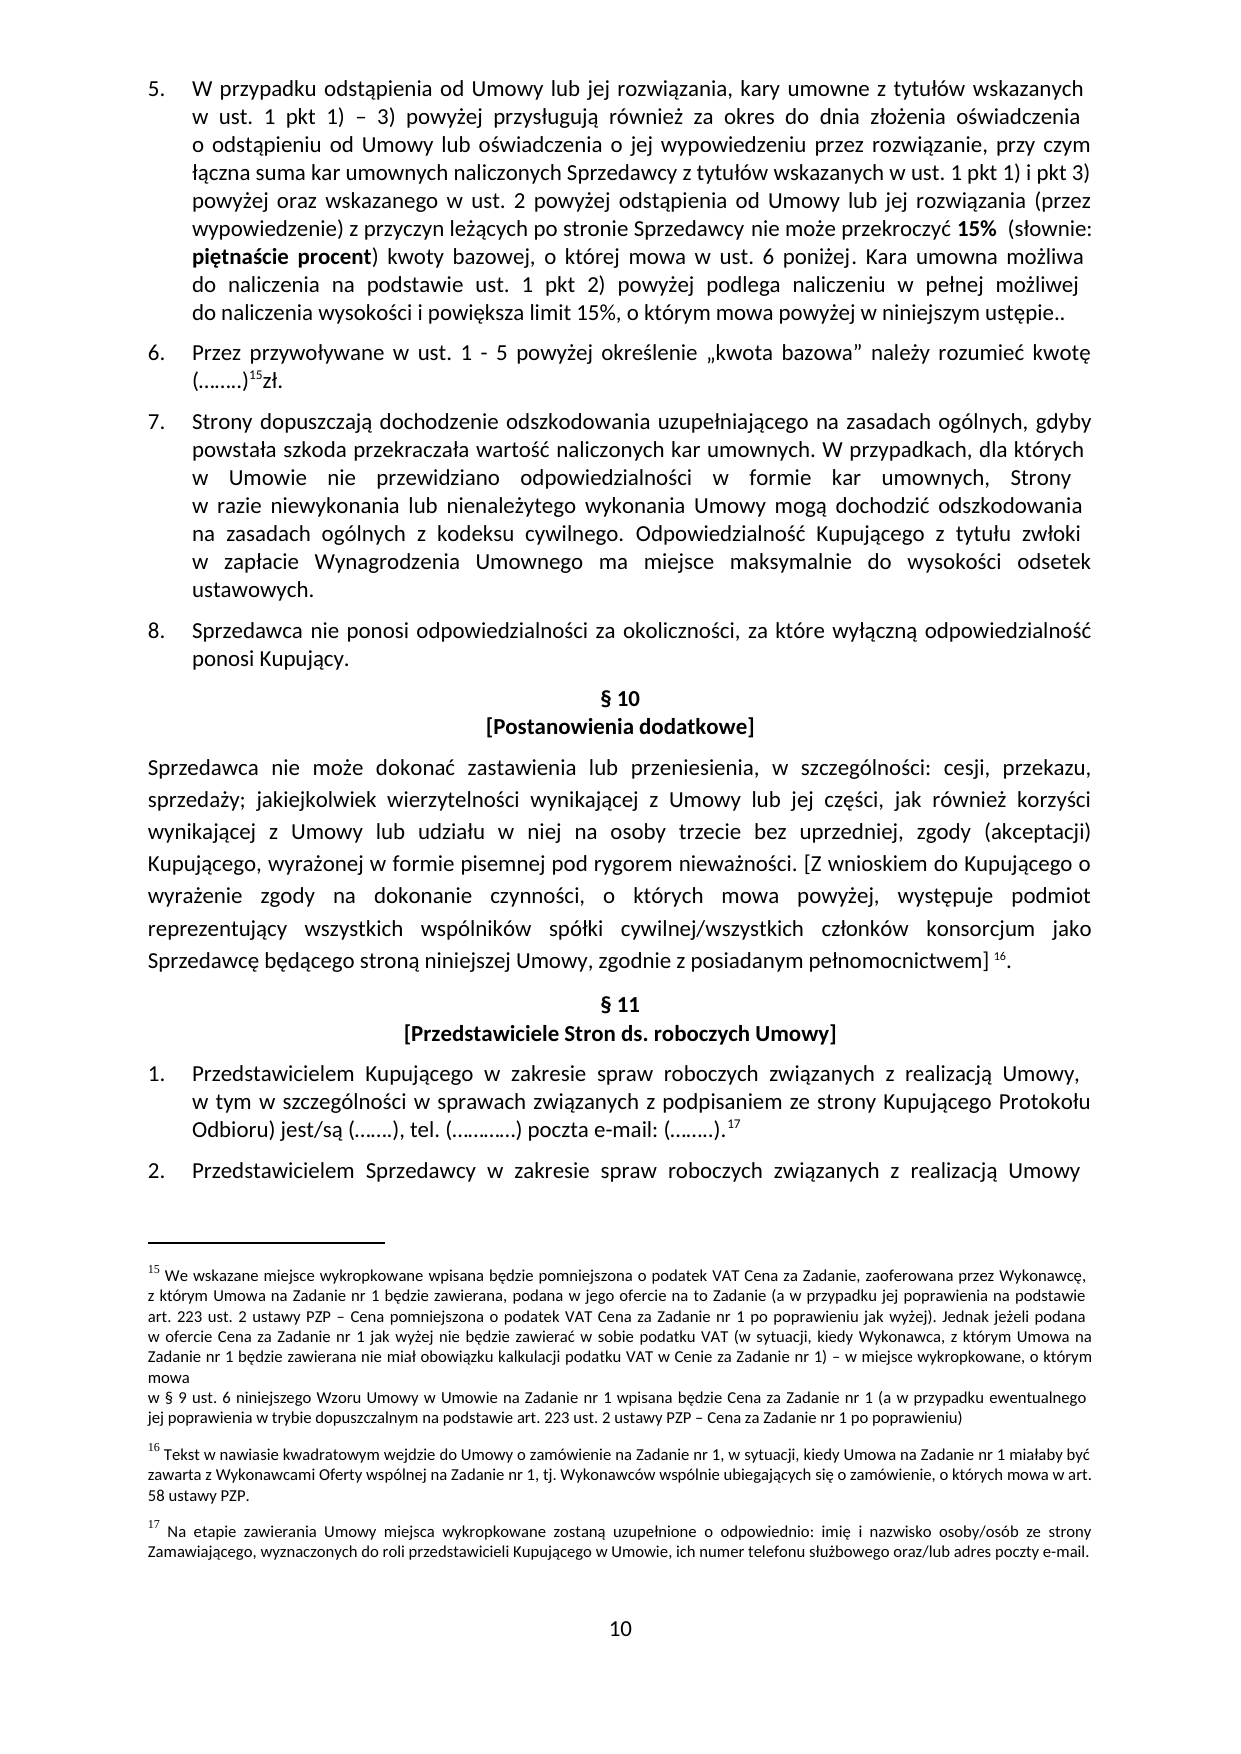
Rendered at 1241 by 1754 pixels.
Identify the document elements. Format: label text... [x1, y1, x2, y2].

text § 11 [Przedstawiciele Stron ds. roboczych Umowy] [148, 991, 1093, 1047]
list Przedstawicielem Sprzedawcy w zakresie spraw roboczych związanych z realizacją Umowy jest/są (……), tel. ……., e-mail: (…..). [148, 1156, 1093, 1184]
text § 10 [Postanowienia dodatkowe] [148, 684, 1093, 740]
list Sprzedawca nie ponosi odpowiedzialności za okoliczności, za które wyłączną odpowiedzialność ponosi Kupujący. [148, 616, 1093, 672]
list Przedstawicielem Kupującego w zakresie spraw roboczych związanych z realizacją Umowy, w tym w szczególności w sprawach związanych z podpisaniem ze strony Kupującego Protokołu Odbioru) jest/są (…….), tel. (…………) poczta e-mail: (……..). [148, 1059, 1093, 1143]
list Przez przywoływane w ust. 1 - 5 powyżej określenie „kwota bazowa” należy rozumieć kwotę (……..)zł. [148, 338, 1093, 394]
list Strony dopuszczają dochodzenie odszkodowania uzupełniającego na zasadach ogólnych, gdyby powstała szkoda przekraczała wartość naliczonych kar umownych. W przypadkach, dla których w Umowie nie przewidziano odpowiedzialności w formie kar umownych, Strony w razie niewykonania lub nienależytego wykonania Umowy mogą dochodzić odszkodowania na zasadach ogólnych z kodeksu cywilnego. Odpowiedzialność Kupującego z tytułu zwłoki w zapłacie Wynagrodzenia Umownego ma miejsce maksymalnie do wysokości odsetek ustawowych. [148, 407, 1093, 603]
text Sprzedawca nie może dokonać zastawienia lub przeniesienia, w szczególności: cesji, przekazu, sprzedaży; jakiejkolwiek wierzytelności wynikającej z Umowy lub jej części, jak również korzyści wynikającej z Umowy lub udziału w niej na osoby trzecie bez uprzedniej, zgody (akceptacji) Kupującego, wyrażonej w formie pisemnej pod rygorem nieważności. [Z wnioskiem do Kupującego o wyrażenie zgody na dokonanie czynności, o których mowa powyżej, występuje podmiot reprezentujący wszystkich wspólników spółki cywilnej/wszystkich członków konsorcjum jako Sprzedawcę będącego stroną niniejszej Umowy, zgodnie z posiadanym pełnomocnictwem] . [148, 753, 1093, 974]
list W przypadku odstąpienia od Umowy lub jej rozwiązania, kary umowne z tytułów wskazanych w ust. 1 pkt 1) – 3) powyżej przysługują również za okres do dnia złożenia oświadczenia o odstąpieniu od Umowy lub oświadczenia o jej wypowiedzeniu przez rozwiązanie, przy czym łączna suma kar umownych naliczonych Sprzedawcy z tytułów wskazanych w ust. 1 pkt 1) i pkt 3) powyżej oraz wskazanego w ust. 2 powyżej odstąpienia od Umowy lub jej rozwiązania (przez wypowiedzenie) z przyczyn leżących po stronie Sprzedawcy nie może przekroczyć 15% (słownie: piętnaście procent) kwoty bazowej, o której mowa w ust. 6 poniżej. Kara umowna możliwa do naliczenia na podstawie ust. 1 pkt 2) powyżej podlega naliczeniu w pełnej możliwej do naliczenia wysokości i powiększa limit 15%, o którym mowa powyżej w niniejszym ustępie.. [148, 74, 1093, 326]
